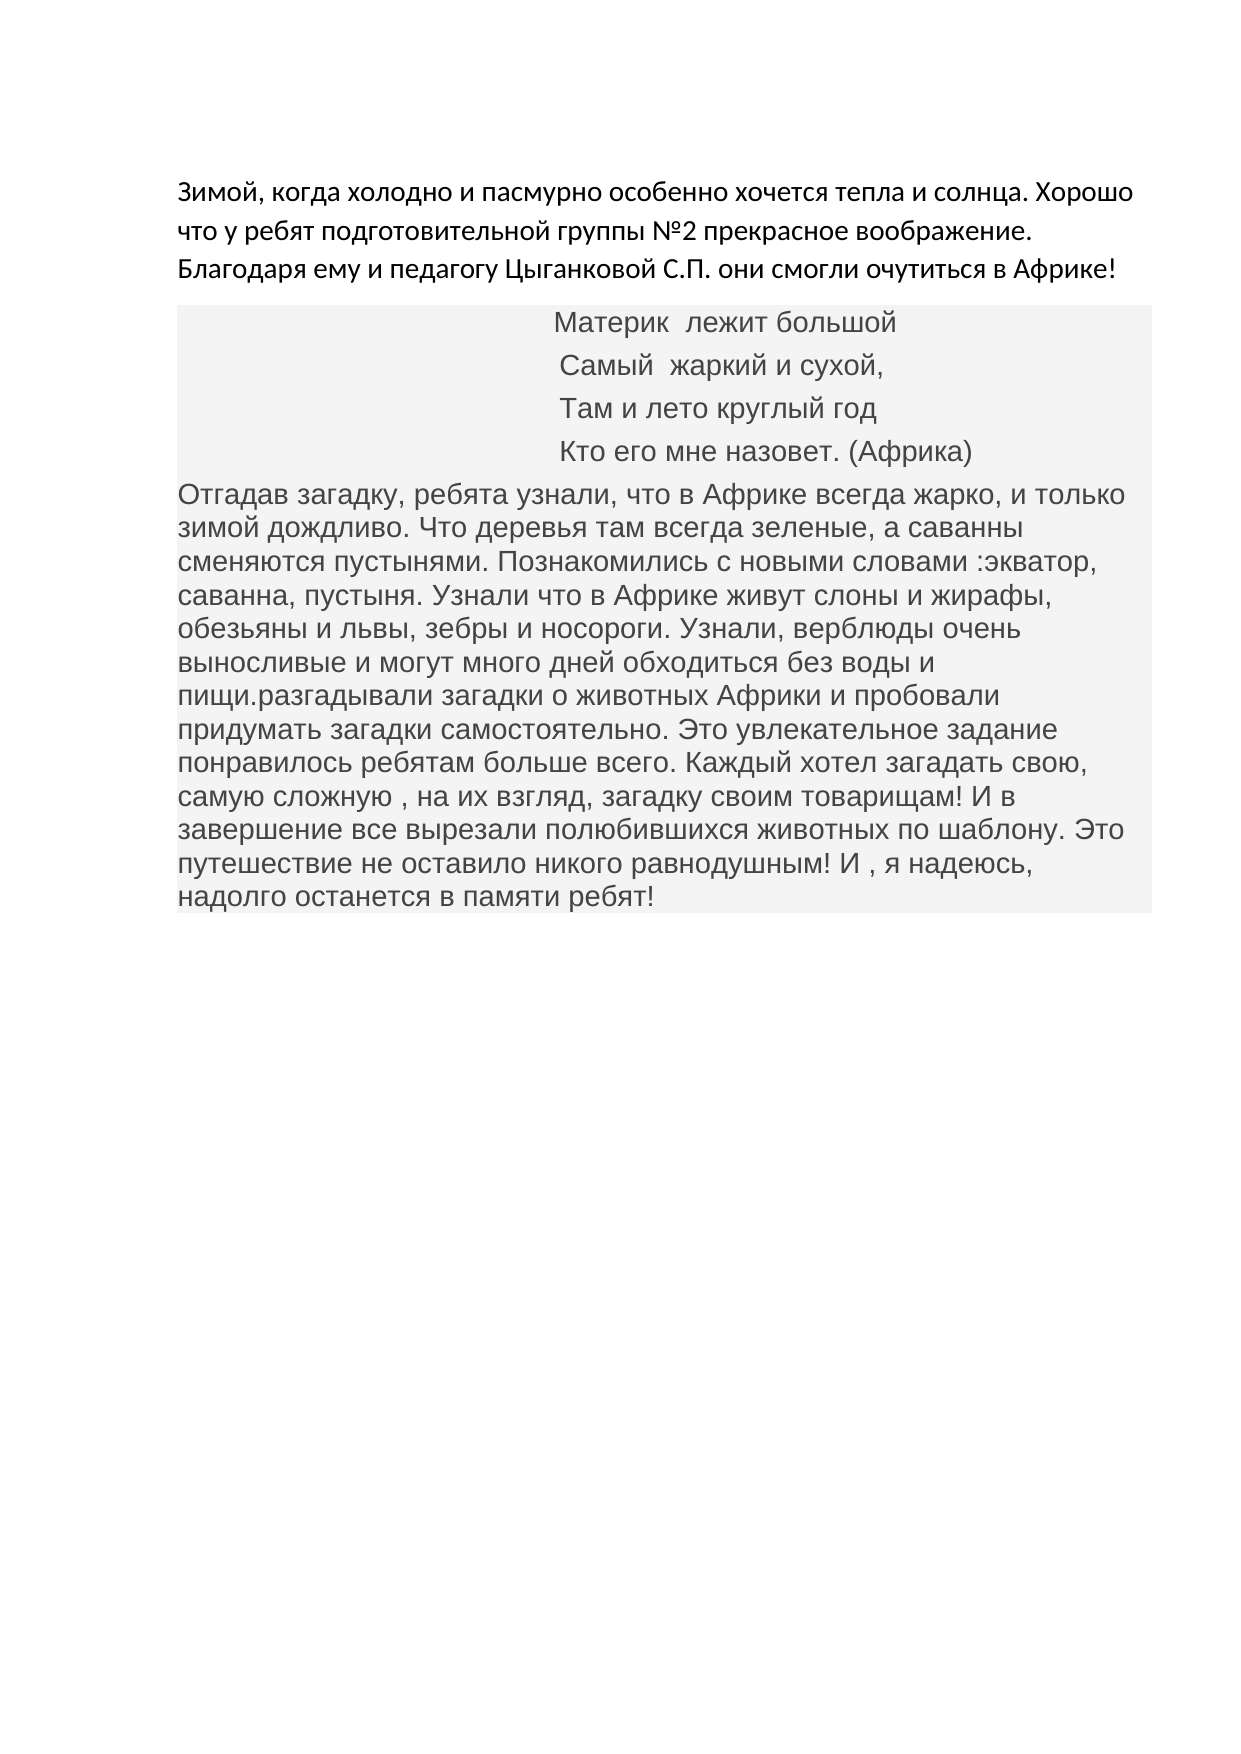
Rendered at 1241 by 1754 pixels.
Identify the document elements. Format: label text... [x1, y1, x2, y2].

text Самый жаркий и сухой, [177, 348, 1152, 382]
text Там и лето круглый год [177, 391, 1152, 424]
text Зимой, когда холодно и пасмурно особенно хочется тепла и солнца. Хорошо что у ребят подготовительной группы №2 прекрасное воображение. Благодаря ему и педагогу Цыганковой С.П. они смогли очутиться в Африке! [177, 173, 1152, 286]
text Материк лежит большой [177, 305, 1152, 339]
text Отгадав загадку, ребята узнали, что в Африке всегда жарко, и только зимой дождливо. Что деревья там всегда зеленые, а саванны сменяются пустынями. Познакомились с новыми словами :экватор, саванна, пустыня. Узнали что в Африке живут слоны и жирафы, обезьяны и львы, зебры и носороги. Узнали, верблюды очень выносливые и могут много дней обходиться без воды и пищи.разгадывали загадки о животных Африки и пробовали придумать загадки самостоятельно. Это увлекательное задание понравилось ребятам больше всего. Каждый хотел загадать свою, самую сложную , на их взгляд, загадку своим товарищам! И в завершение все вырезали полюбившихся животных по шаблону. Это путешествие не оставило никого равнодушным! И , я надеюсь, надолго останется в памяти ребят! [177, 477, 1152, 913]
text Кто его мне назовет. (Африка) [177, 434, 1152, 467]
